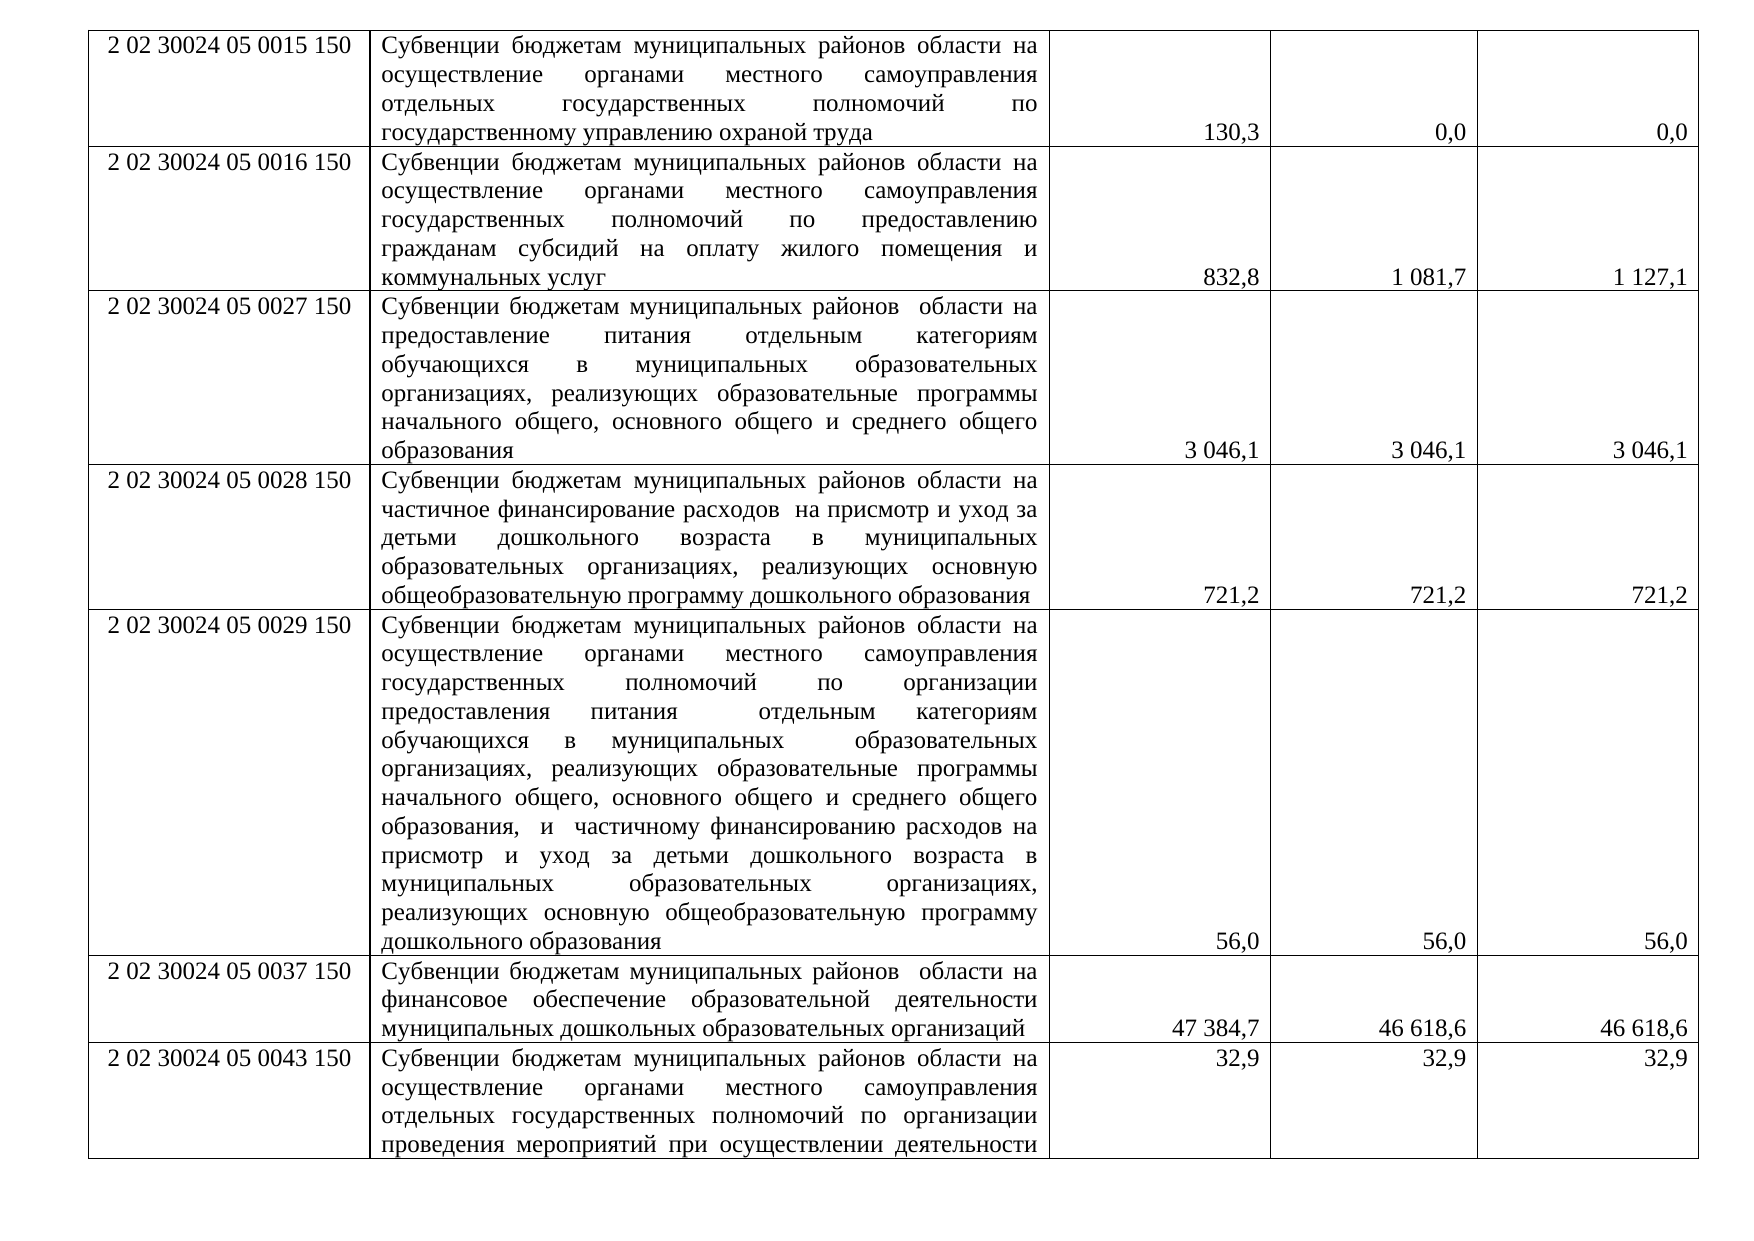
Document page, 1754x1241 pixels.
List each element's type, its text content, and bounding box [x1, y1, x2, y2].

table_cell 32,9 [1478, 1043, 1698, 1158]
table_cell 2 02 30024 05 0016 150 [89, 147, 369, 290]
table_cell 1 127,1 [1478, 147, 1698, 290]
table_cell 46 618,6 [1478, 956, 1698, 1042]
table_cell 32,9 [1271, 1043, 1477, 1158]
table_cell 721,2 [1050, 465, 1270, 609]
table_cell 1 081,7 [1271, 147, 1477, 290]
table_cell 721,2 [1478, 465, 1698, 609]
table_cell 56,0 [1271, 610, 1477, 955]
table_cell 46 618,6 [1271, 956, 1477, 1042]
table_cell Субвенции бюджетам муниципальных районов области на осуществление органами местного самоуправления государственных полномочий по организации предоставления питания отдельным категориям обучающихся в муниципальных образовательных организациях, реализующих образовательные программы начального общего, основного общего и среднего общего образования, и частичному финансированию расходов на присмотр и уход за детьми дошкольного возраста в муниципальных образовательных организациях, реализующих основную общеобразовательную программу дошкольного образования [371, 610, 1049, 955]
table_cell 56,0 [1050, 610, 1270, 955]
table_cell Субвенции бюджетам муниципальных районов области на частичное финансирование расходов на присмотр и уход за детьми дошкольного возраста в муниципальных образовательных организациях, реализующих основную общеобразовательную программу дошкольного образования [371, 465, 1049, 609]
table_cell 2 02 30024 05 0027 150 [89, 291, 369, 464]
table_cell 56,0 [1478, 610, 1698, 955]
table_cell 130,3 [1050, 31, 1270, 146]
table_cell 32,9 [1050, 1043, 1270, 1158]
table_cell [89, 1043, 369, 1158]
table_cell 3 046,1 [1271, 291, 1477, 464]
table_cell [371, 1043, 1049, 1158]
table_cell 832,8 [1050, 147, 1270, 290]
table_cell Субвенции бюджетам муниципальных районов области на осуществление органами местного самоуправления государственных полномочий по предоставлению гражданам субсидий на оплату жилого помещения и коммунальных услуг [371, 147, 1049, 290]
table_cell 721,2 [1271, 465, 1477, 609]
table_cell 3 046,1 [1050, 291, 1270, 464]
table_cell Субвенции бюджетам муниципальных районов области на предоставление питания отдельным категориям обучающихся в муниципальных образовательных организациях, реализующих образовательные программы начального общего, основного общего и среднего общего образования [371, 291, 1049, 464]
table_cell 2 02 30024 05 0037 150 [89, 956, 369, 1042]
table_cell 0,0 [1478, 31, 1698, 146]
table_cell 2 02 30024 05 0028 150 [89, 465, 369, 609]
table_cell Субвенции бюджетам муниципальных районов области на осуществление органами местного самоуправления отдельных государственных полномочий по государственному управлению охраной труда [371, 31, 1049, 146]
table_cell Субвенции бюджетам муниципальных районов области на финансовое обеспечение образовательной деятельности муниципальных дошкольных образовательных организаций [371, 956, 1049, 1042]
table_cell 3 046,1 [1478, 291, 1698, 464]
table_cell 0,0 [1271, 31, 1477, 146]
table_cell 47 384,7 [1050, 956, 1270, 1042]
table_cell 2 02 30024 05 0015 150 [89, 31, 369, 146]
table_cell 2 02 30024 05 0029 150 [89, 610, 369, 955]
